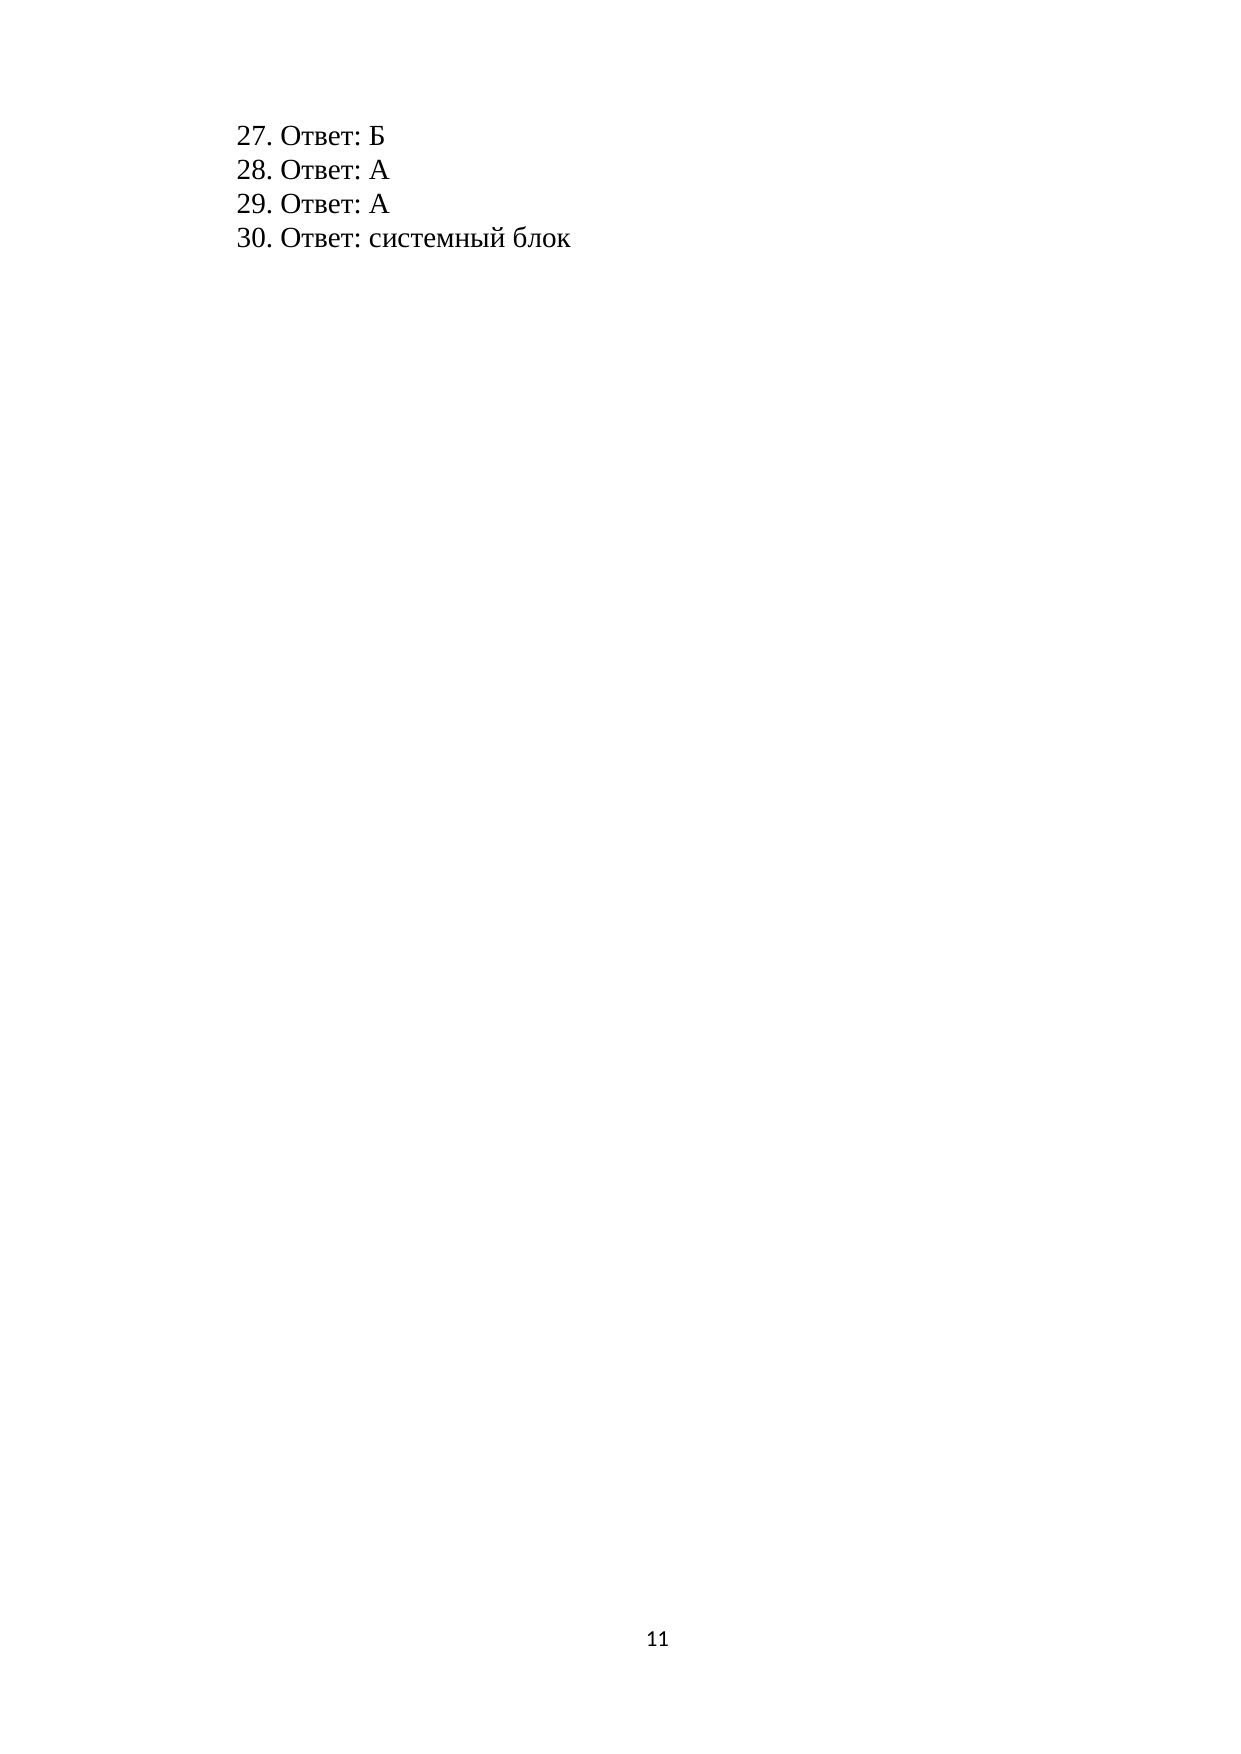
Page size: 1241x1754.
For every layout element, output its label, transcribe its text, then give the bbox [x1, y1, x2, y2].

text 28. Ответ: А [162, 152, 1152, 186]
text 27. Ответ: Б [162, 118, 1152, 152]
text 29. Ответ: А [162, 186, 1152, 219]
text 30. Ответ: системный блок [162, 220, 1152, 253]
